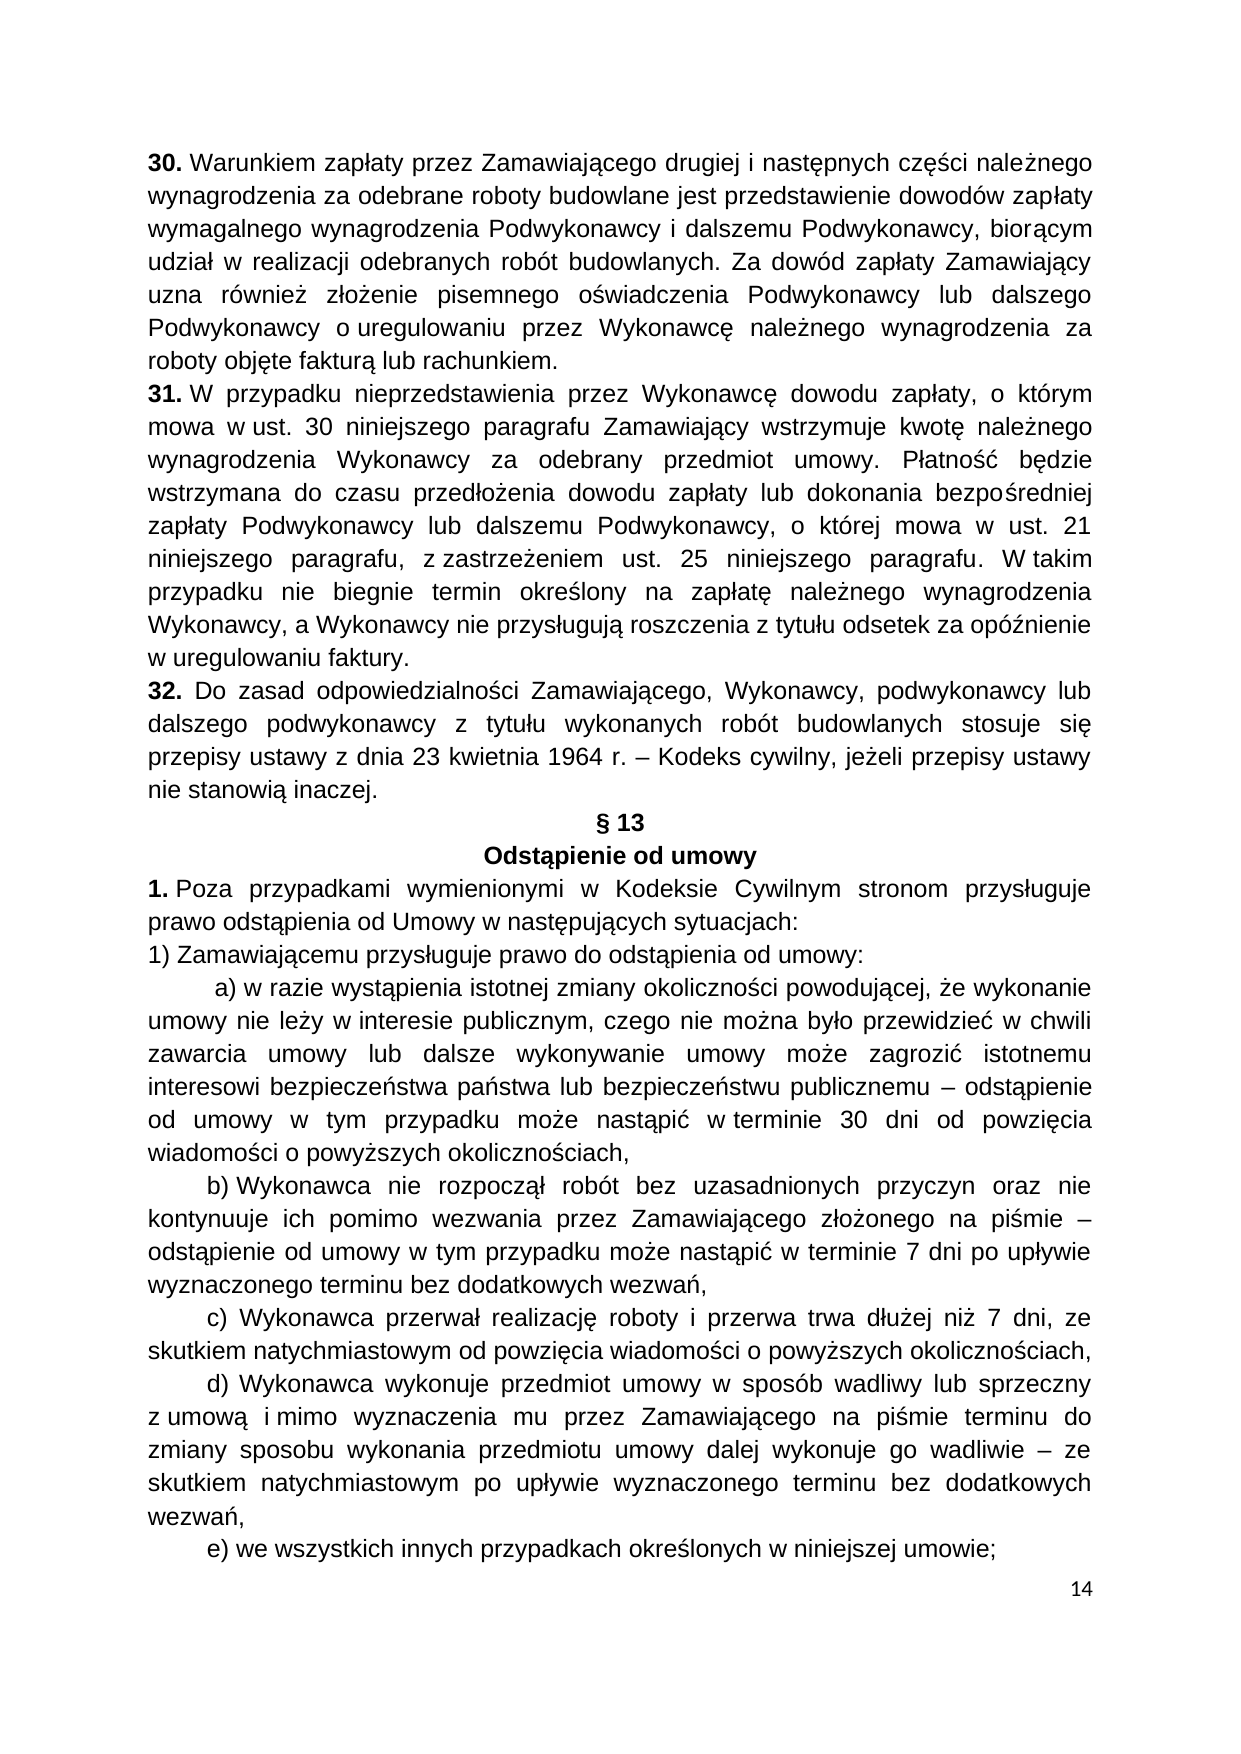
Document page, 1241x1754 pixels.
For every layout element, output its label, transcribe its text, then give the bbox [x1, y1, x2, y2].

text b) Wykonawca nie rozpoczął robót bez uzasadnionych przyczyn oraz nie kontynuuje ich pomimo wezwania przez Zamawiającego złożonego na piśmie – odstąpienie od umowy w tym przypadku może nastąpić w terminie 7 dni po upływie wyznaczonego terminu bez dodatkowych wezwań, [148, 1171, 1093, 1299]
text Odstąpienie od umowy [148, 841, 1093, 870]
text 1) Zamawiającemu przysługuje prawo do odstąpienia od umowy: [148, 940, 1093, 969]
text 1. Poza przypadkami wymienionymi w Kodeksie Cywilnym stronom przysługuje prawo odstąpienia od Umowy w następujących sytuacjach: [148, 874, 1093, 936]
text 30. Warunkiem zapłaty przez Zamawiającego drugiej i następnych części należnego wynagrodzenia za odebrane roboty budowlane jest przedstawienie dowodów zapłaty wymagalnego wynagrodzenia Podwykonawcy i dalszemu Podwykonawcy, biorącym udział w realizacji odebranych robót budowlanych. Za dowód zapłaty Zamawiający uzna również złożenie pisemnego oświadczenia Podwykonawcy lub dalszego Podwykonawcy o uregulowaniu przez Wykonawcę należnego wynagrodzenia za roboty objęte fakturą lub rachunkiem. [148, 148, 1093, 374]
text 32. Do zasad odpowiedzialności Zamawiającego, Wykonawcy, podwykonawcy lub dalszego podwykonawcy z tytułu wykonanych robót budowlanych stosuje się przepisy ustawy z dnia 23 kwietnia 1964 r. – Kodeks cywilny, jeżeli przepisy ustawy nie stanowią inaczej. [148, 676, 1093, 804]
text d) Wykonawca wykonuje przedmiot umowy w sposób wadliwy lub sprzeczny z umową i mimo wyznaczenia mu przez Zamawiającego na piśmie terminu do zmiany sposobu wykonania przedmiotu umowy dalej wykonuje go wadliwie – ze skutkiem natychmiastowym po upływie wyznaczonego terminu bez dodatkowych wezwań, [148, 1369, 1093, 1530]
text 31. W przypadku nieprzedstawienia przez Wykonawcę dowodu zapłaty, o którym mowa w ust. 30 niniejszego paragrafu Zamawiający wstrzymuje kwotę należnego wynagrodzenia Wykonawcy za odebrany przedmiot umowy. Płatność będzie wstrzymana do czasu przedłożenia dowodu zapłaty lub dokonania bezpośredniej zapłaty Podwykonawcy lub dalszemu Podwykonawcy, o której mowa w ust. 21 niniejszego paragrafu, z zastrzeżeniem ust. 25 niniejszego paragrafu. W takim przypadku nie biegnie termin określony na zapłatę należnego wynagrodzenia Wykonawcy, a Wykonawcy nie przysługują roszczenia z tytułu odsetek za opóźnienie w uregulowaniu faktury. [148, 379, 1093, 672]
text a) w razie wystąpienia istotnej zmiany okoliczności powodującej, że wykonanie umowy nie leży w interesie publicznym, czego nie można było przewidzieć w chwili zawarcia umowy lub dalsze wykonywanie umowy może zagrozić istotnemu interesowi bezpieczeństwa państwa lub bezpieczeństwu publicznemu – odstąpienie od umowy w tym przypadku może nastąpić w terminie 30 dni od powzięcia wiadomości o powyższych okolicznościach, [148, 973, 1093, 1167]
text c) Wykonawca przerwał realizację roboty i przerwa trwa dłużej niż 7 dni, ze skutkiem natychmiastowym od powzięcia wiadomości o powyższych okolicznościach, [148, 1303, 1093, 1365]
text e) we wszystkich innych przypadkach określonych w niniejszej umowie; [148, 1534, 1093, 1563]
text § 13 [148, 808, 1093, 837]
